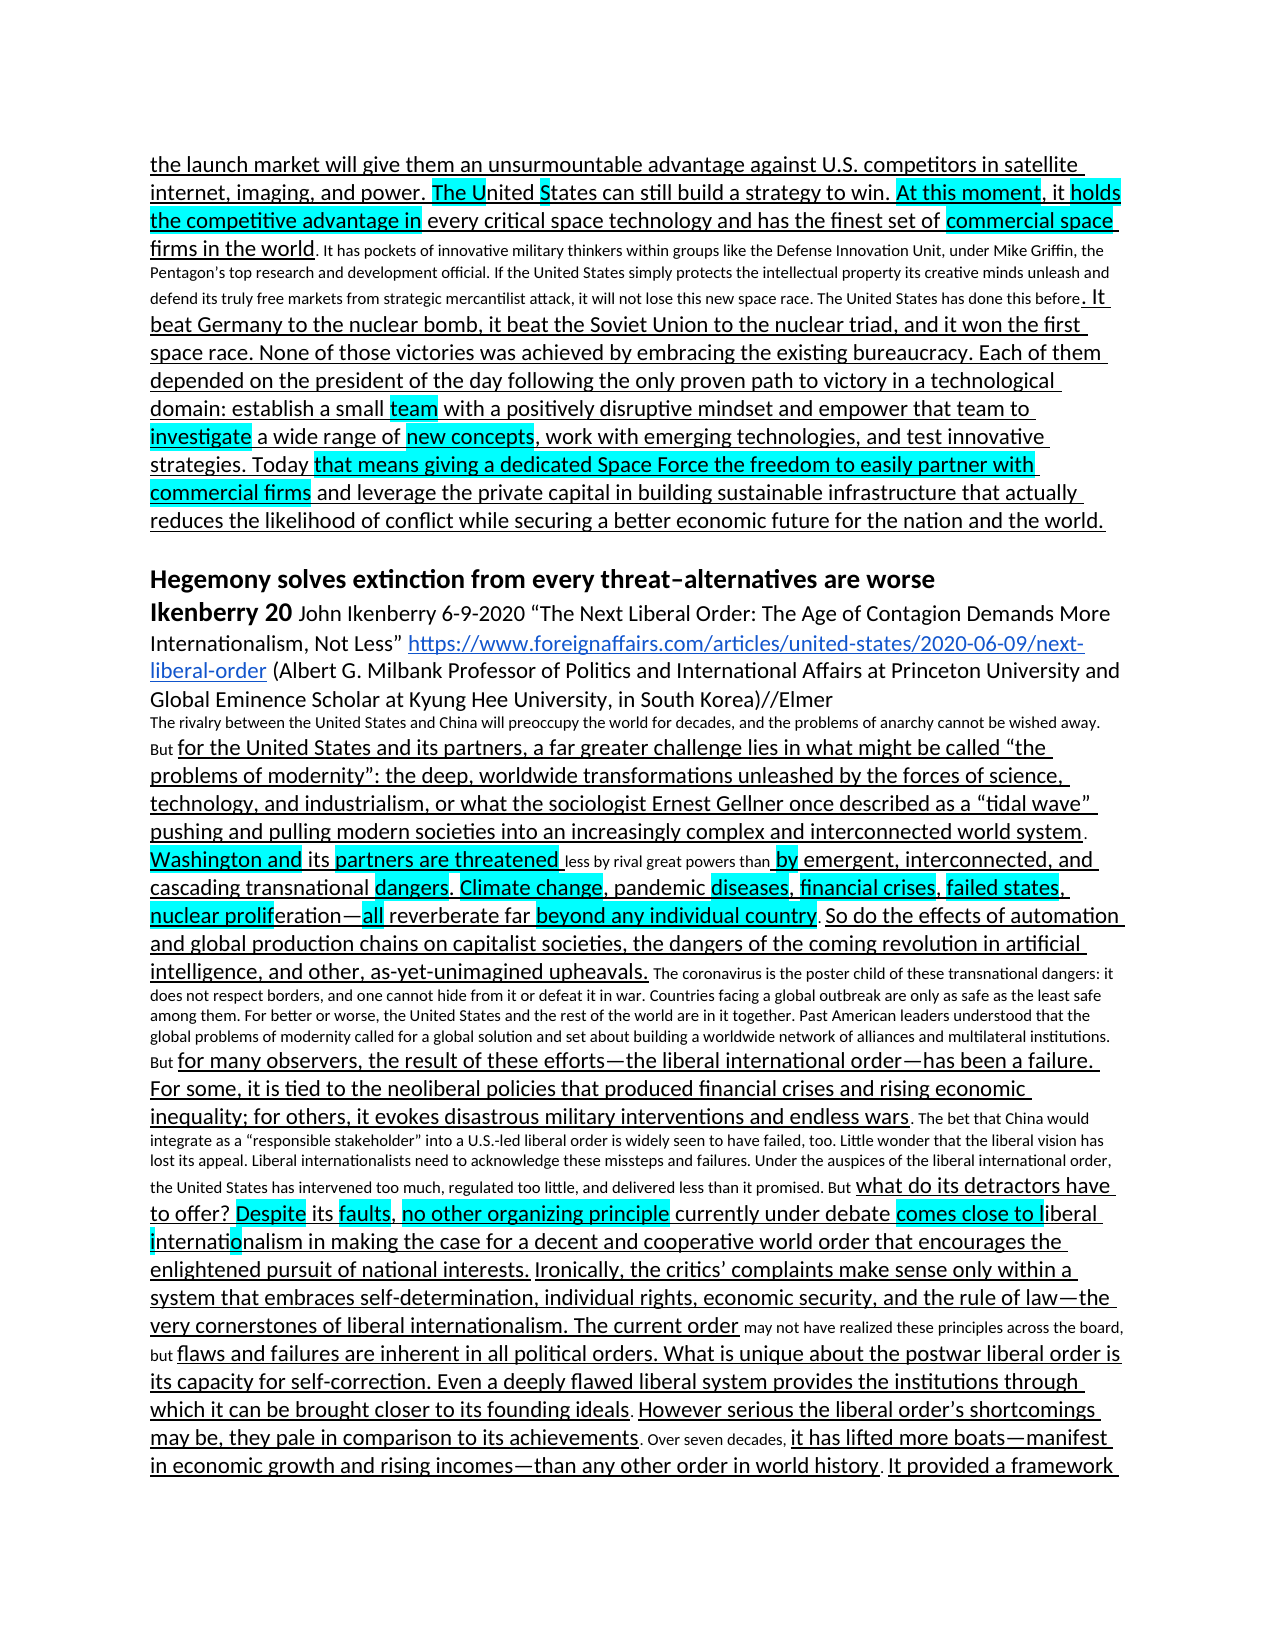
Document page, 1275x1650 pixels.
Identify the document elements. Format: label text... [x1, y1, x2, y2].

text Hegemony solves extinction from every threat–alternatives are worse [150, 563, 1125, 596]
text Ikenberry 20 John Ikenberry 6-9-2020 “The Next Liberal Order: The Age of Contagion Demands More Internationalism, Not Less” https://www.foreignaffairs.com/articles/united-states/2020-06-09/next-liberal-order (Albert G. Milbank Professor of Politics and International Affairs at Princeton University and Global Eminence Scholar at Kyung Hee University, in South Korea)//Elmer [150, 596, 1125, 713]
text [150, 150, 1125, 534]
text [150, 713, 1125, 1479]
